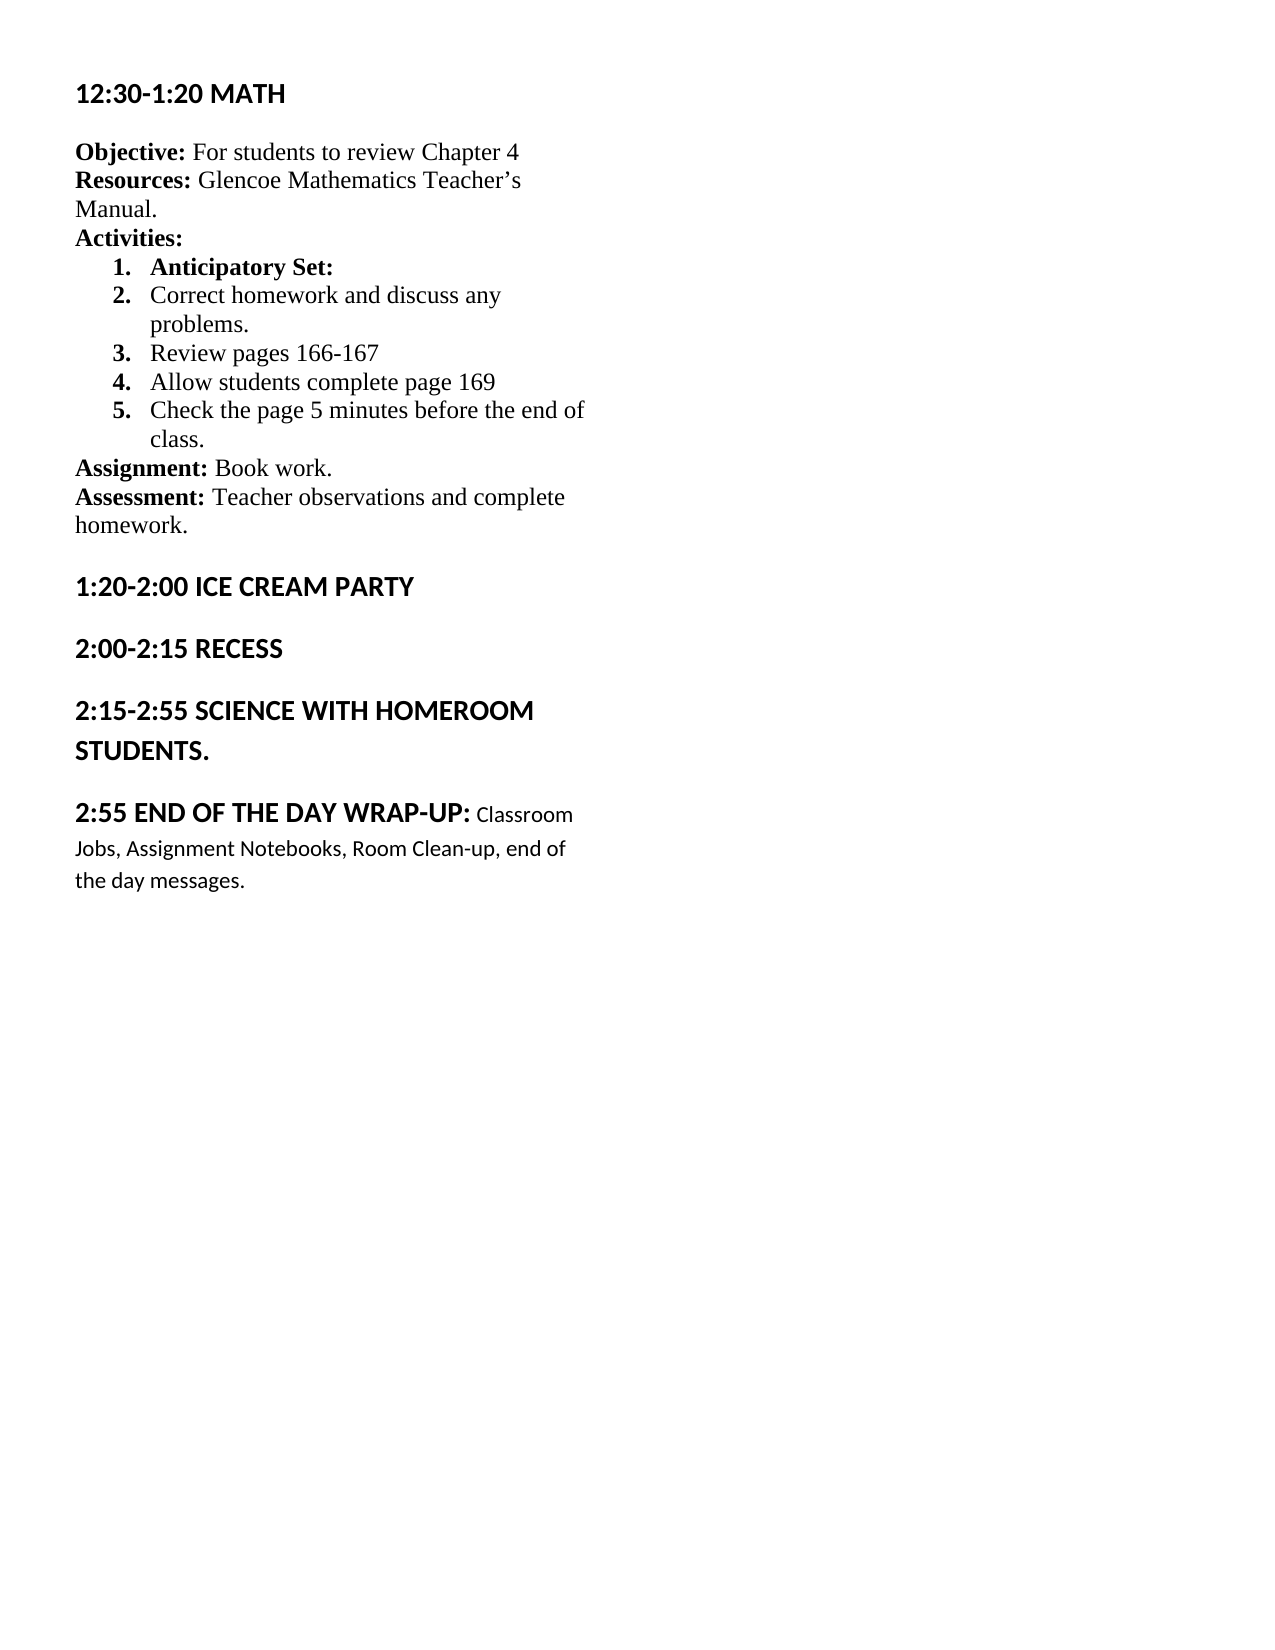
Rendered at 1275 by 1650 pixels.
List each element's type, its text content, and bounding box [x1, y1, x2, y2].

text Assignment: Book work. [75, 453, 600, 482]
text Activities: [75, 223, 600, 252]
text Resources: Glencoe Mathematics Teacher’s Manual. [75, 166, 600, 223]
text Assessment: Teacher observations and complete homework. [75, 482, 600, 539]
list Correct homework and discuss any problems. [112, 281, 600, 338]
text Objective: For students to review Chapter 4 [75, 137, 600, 166]
list Anticipatory Set: [112, 252, 600, 281]
text 2:15-2:55 Science with Homeroom students. [75, 692, 600, 768]
text 12:30-1:20 Math [75, 75, 600, 111]
text 1:20-2:00 Ice Cream Party [75, 568, 600, 604]
text 2:00-2:15 Recess [75, 630, 600, 665]
text 2:55 End of the Day Wrap-Up: Classroom Jobs, Assignment Notebooks, Room Clean-up, end of the day messages. [75, 794, 600, 894]
list Allow students complete page 169 [112, 367, 600, 396]
list Review pages 166-167 [112, 338, 600, 367]
list Check the page 5 minutes before the end of class. [112, 396, 600, 453]
